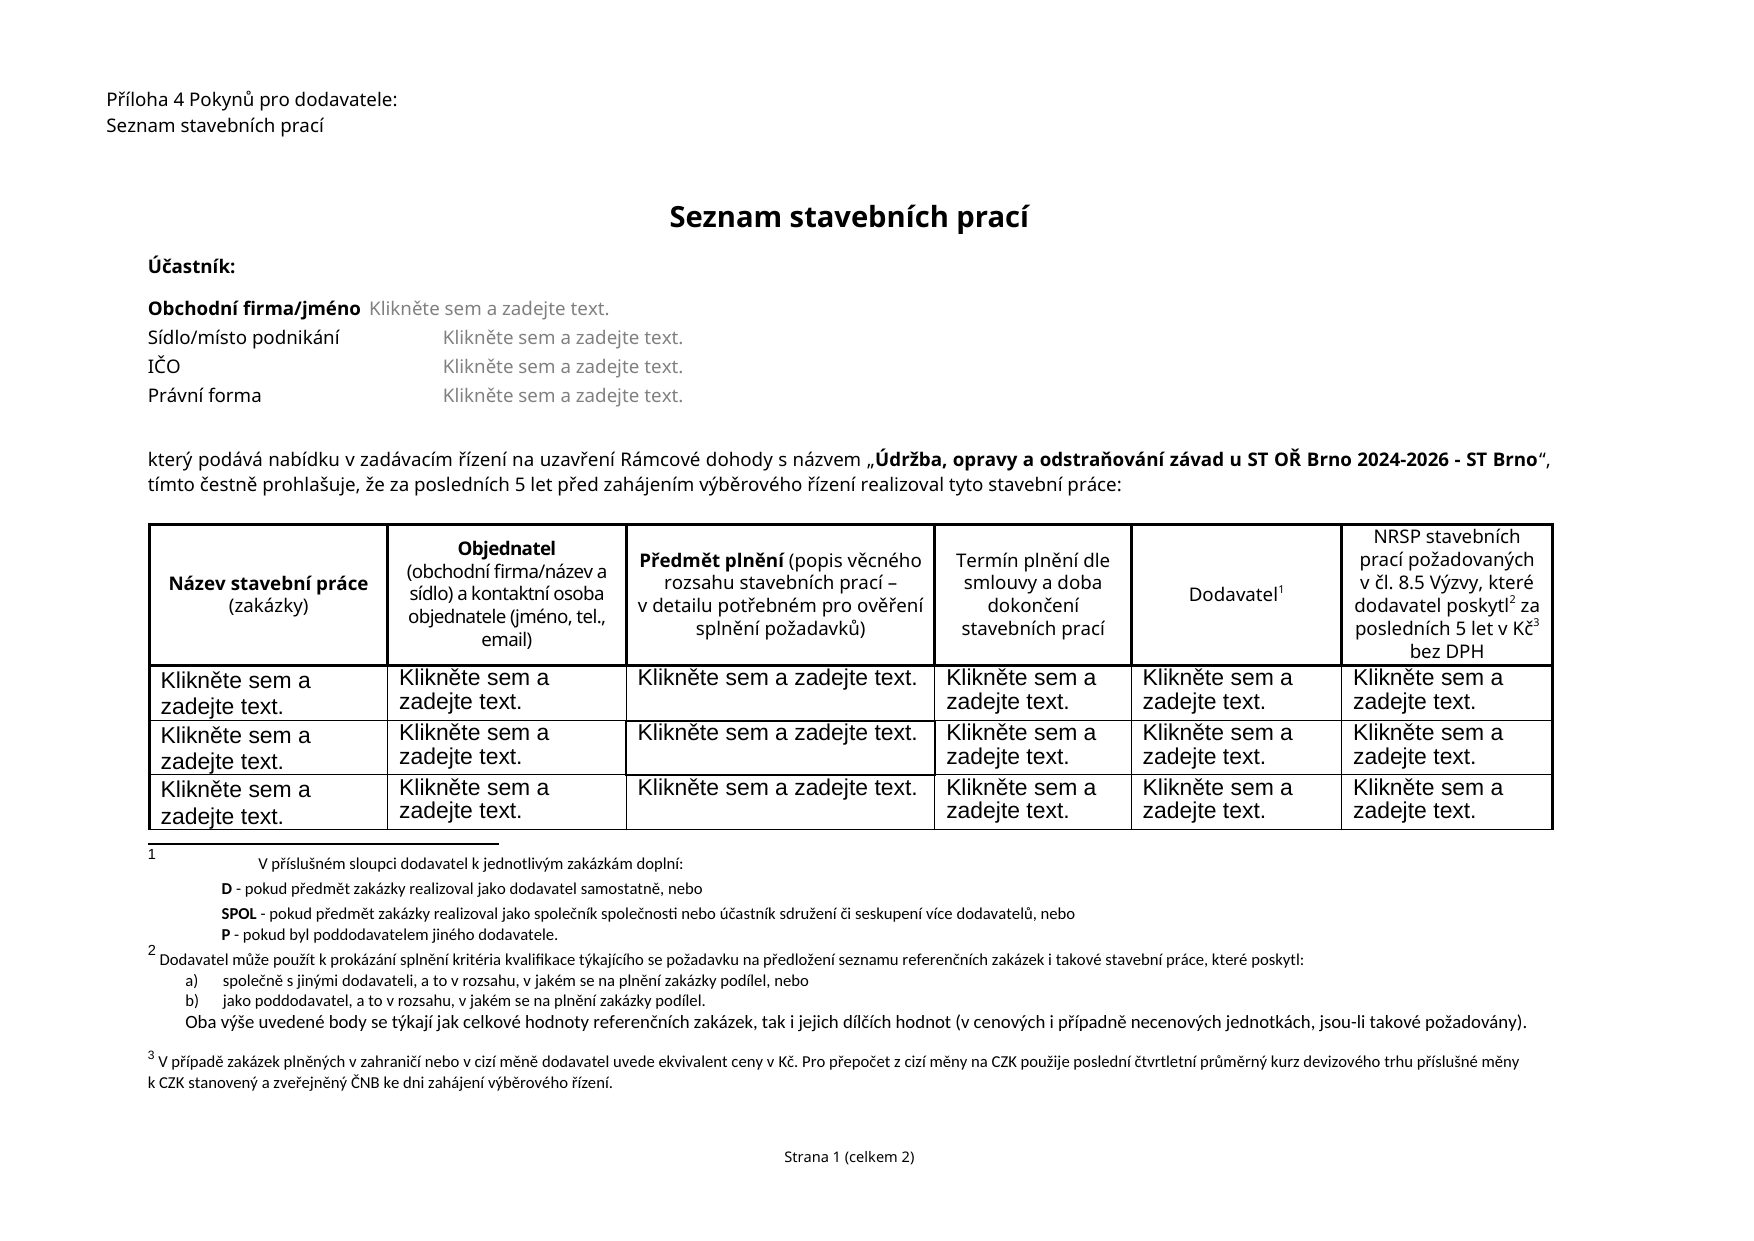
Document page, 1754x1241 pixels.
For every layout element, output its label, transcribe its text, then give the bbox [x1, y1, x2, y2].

text IČO [148, 350, 1551, 379]
table_header Dodavatel [1133, 526, 1340, 664]
title Seznam stavebních prací [148, 196, 1551, 236]
table_header Předmět plnění (popis věcného rozsahu stavebních prací – v detailu potřebném pro ověření splnění požadavků) [628, 526, 933, 664]
text Účastník: [148, 249, 1551, 279]
text Sídlo/místo podnikání [148, 321, 1551, 350]
table_header NRSP stavebních prací požadovaných v čl. 8.5 Výzvy, které dodavatel poskytl za posledních 5 let v Kč bez DPH [1343, 526, 1551, 664]
table_header Název stavební práce (zakázky) [151, 526, 386, 664]
text Obchodní firma/jméno [148, 292, 1551, 321]
table_header Objednatel (obchodní firma/název a sídlo) a kontaktní osoba objednatele (jméno, tel., email) [389, 526, 625, 664]
table_header Termín plnění dle smlouvy a doba dokončení stavebních prací [936, 526, 1130, 664]
text který podává nabídku v zadávacím řízení na uzavření Rámcové dohody s názvem „Údržba, opravy a odstraňování závad u ST OŘ Brno 2024-2026 - ST Brno“, tímto čestně prohlašuje, že za posledních 5 let před zahájením výběrového řízení realizoval tyto stavební práce: [148, 446, 1551, 497]
text Právní forma [148, 379, 1551, 408]
